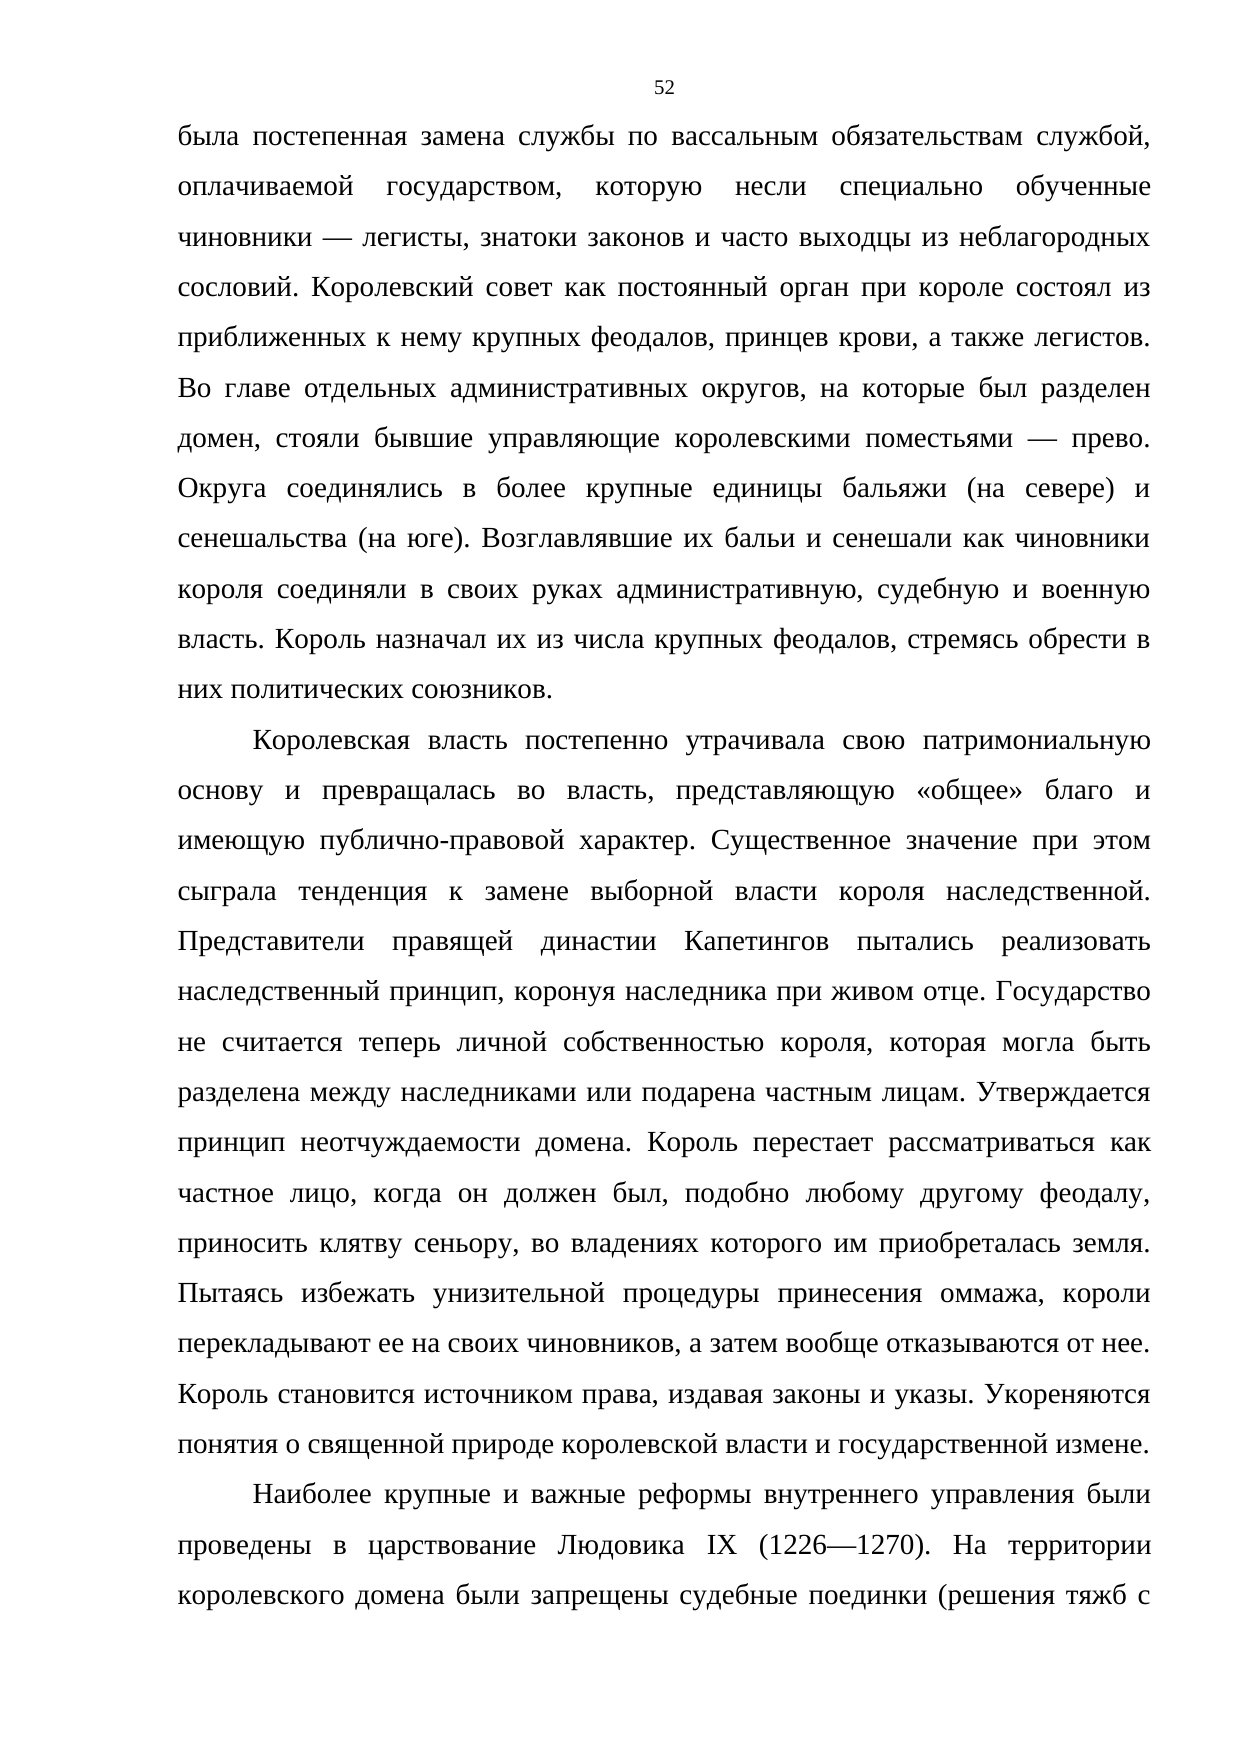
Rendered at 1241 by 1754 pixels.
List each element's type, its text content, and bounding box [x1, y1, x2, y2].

text Королевская власть постепенно утрачивала свою патримониальную основу и превращалась во власть, представляющую «общее» благо и имеющую публично-правовой характер. Существенное значение при этом сыграла тенденция к замене выборной власти короля наследственной. Представители правящей династии Капетингов пытались реализовать наследственный принцип, коронуя наследника при живом отце. Государство не считается теперь личной собственностью короля, которая могла быть разделена между наследниками или подарена частным лицам. Утверждается принцип неотчуждаемости домена. Король перестает рассматриваться как частное лицо, когда он должен был, подобно любому другому феодалу, приносить клятву сеньору, во владениях которого им приобреталась земля. Пытаясь избежать унизительной процедуры принесения оммажа, короли перекладывают ее на своих чиновников, а затем вообще отказываются от нее. Король становится источником права, издавая законы и указы. Укореняются понятия о священной природе королевской власти и государственной измене. [177, 722, 1152, 1460]
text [177, 118, 1152, 705]
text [177, 1477, 1152, 1611]
